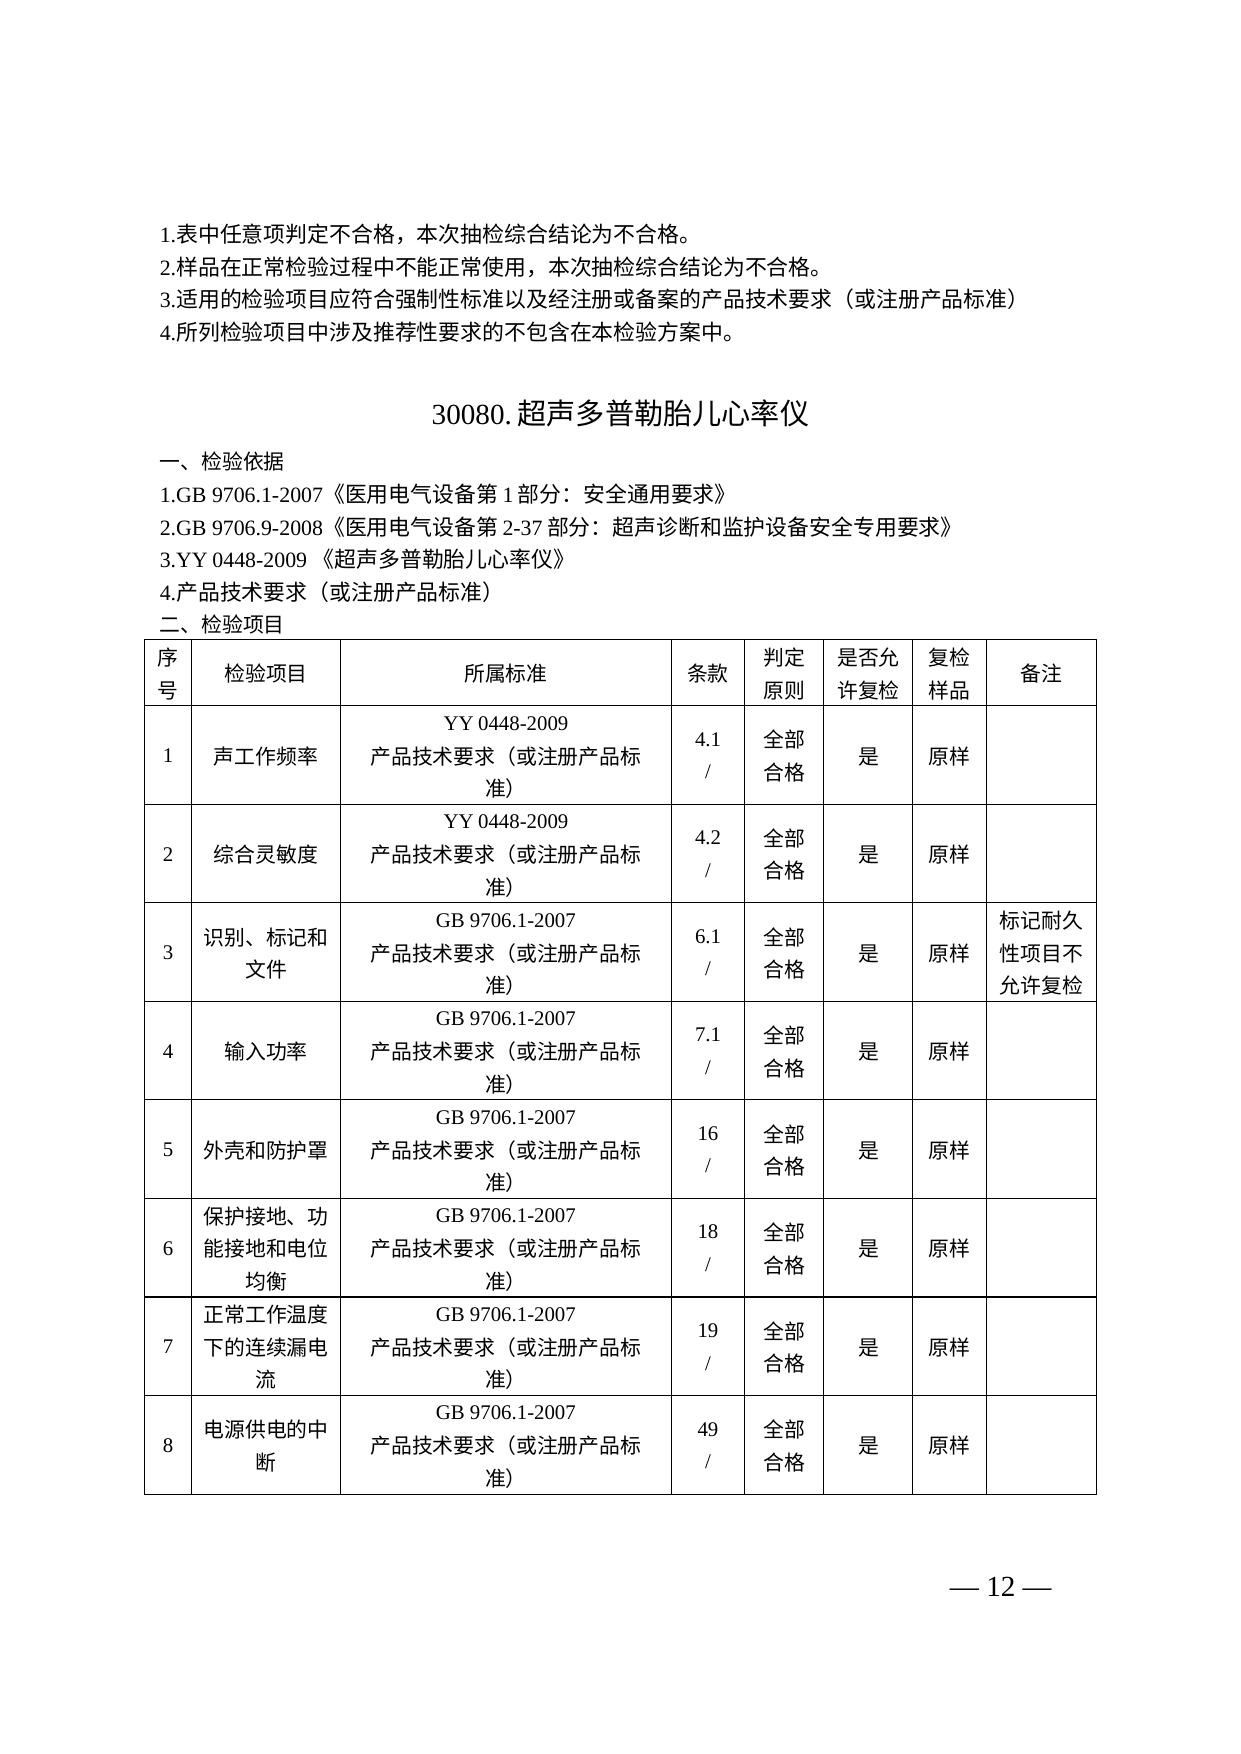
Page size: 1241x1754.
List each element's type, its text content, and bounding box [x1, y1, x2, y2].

table_cell 是 [824, 706, 912, 804]
table_cell 全部合格 [745, 1298, 823, 1395]
table_cell 49 / [672, 1396, 744, 1493]
table_cell 原样 [913, 706, 986, 804]
table_cell 6.1 / [672, 903, 744, 1001]
text 30080. 超声多普勒胎儿心率仪 [159, 379, 1081, 444]
table_header 条款 [672, 640, 744, 705]
table_cell 电源供电的中断 [192, 1396, 340, 1493]
table_cell 外壳和防护罩 [192, 1100, 340, 1198]
table_cell GB 9706.1-2007 产品技术要求（或注册产品标准） [341, 1298, 671, 1395]
table_cell 全部合格 [745, 706, 823, 804]
table_cell 综合灵敏度 [192, 805, 340, 902]
table_cell 19 / [672, 1298, 744, 1395]
table_cell 原样 [913, 903, 986, 1001]
table_cell [987, 1100, 1096, 1198]
table_cell 原样 [913, 1298, 986, 1395]
table_cell 全部合格 [745, 1002, 823, 1099]
table_cell 全部合格 [745, 1199, 823, 1296]
text 二、检验项目 [159, 607, 1081, 639]
table_cell 是 [824, 1298, 912, 1395]
table_cell 8 [145, 1396, 191, 1493]
table_cell [987, 1298, 1096, 1395]
table_cell GB 9706.1-2007 产品技术要求（或注册产品标准） [341, 1100, 671, 1198]
table_header 序号 [145, 640, 191, 705]
table_cell [987, 1396, 1096, 1493]
table_cell 原样 [913, 1100, 986, 1198]
table_cell 原样 [913, 1199, 986, 1296]
table_cell 原样 [913, 1002, 986, 1099]
table_cell GB 9706.1-2007 产品技术要求（或注册产品标准） [341, 903, 671, 1001]
table_cell YY 0448-2009 产品技术要求（或注册产品标准） [341, 805, 671, 902]
table_cell 正常工作温度下的连续漏电流 [192, 1298, 340, 1395]
text 一、检验依据 [159, 444, 1081, 477]
table_cell 全部合格 [745, 1396, 823, 1493]
table_cell [987, 1199, 1096, 1296]
table_cell YY 0448-2009 产品技术要求（或注册产品标准） [341, 706, 671, 804]
table_cell 18 / [672, 1199, 744, 1296]
table_header 复检样品 [913, 640, 986, 705]
table_cell GB 9706.1-2007 产品技术要求（或注册产品标准） [341, 1002, 671, 1099]
table_cell 7 [145, 1298, 191, 1395]
table_cell GB 9706.1-2007 产品技术要求（或注册产品标准） [341, 1396, 671, 1493]
table_cell 4 [145, 1002, 191, 1099]
table_cell 原样 [913, 1396, 986, 1493]
table_cell 全部合格 [745, 903, 823, 1001]
table_header 所属标准 [341, 640, 671, 705]
table_cell 16 / [672, 1100, 744, 1198]
table_cell [987, 1002, 1096, 1099]
table_cell 4.1 / [672, 706, 744, 804]
table_cell [987, 805, 1096, 902]
table_cell 7.1 / [672, 1002, 744, 1099]
table_cell 保护接地、功能接地和电位均衡 [192, 1199, 340, 1296]
table_cell 1 [145, 706, 191, 804]
table_cell 2 [145, 805, 191, 902]
table_cell 是 [824, 805, 912, 902]
table_cell 声工作频率 [192, 706, 340, 804]
table_cell 是 [824, 1199, 912, 1296]
text 4.所列检验项目中涉及推荐性要求的不包含在本检验方案中。 [159, 314, 1081, 347]
table_cell 全部合格 [745, 805, 823, 902]
table_cell 4.2 / [672, 805, 744, 902]
table_cell 识别、标记和文件 [192, 903, 340, 1001]
text 1.表中任意项判定不合格，本次抽检综合结论为不合格。 2.样品在正常检验过程中不能正常使用，本次抽检综合结论为不合格。 3.适用的检验项目应符合强制性标准以及经注册或备案的产品技术要求（或注册产品标准） [159, 217, 1081, 314]
table_cell 原样 [913, 805, 986, 902]
table_header 判定原则 [745, 640, 823, 705]
table_cell 6 [145, 1199, 191, 1296]
table_header 备注 [987, 640, 1096, 705]
table_cell 输入功率 [192, 1002, 340, 1099]
table_cell 是 [824, 903, 912, 1001]
table_cell 是 [824, 1002, 912, 1099]
table_cell 是 [824, 1396, 912, 1493]
table_header 检验项目 [192, 640, 340, 705]
table_header 是否允许复检 [824, 640, 912, 705]
text 1.GB 9706.1-2007《医用电气设备第1部分：安全通用要求》 2.GB 9706.9-2008《医用电气设备第2-37部分：超声诊断和监护设备安全专用要求》 3.YY 0448-2009 《超声多普勒胎儿心率仪》 4.产品技术要求（或注册产品标准） [159, 477, 1081, 607]
table_cell 全部合格 [745, 1100, 823, 1198]
table_cell 5 [145, 1100, 191, 1198]
table_cell GB 9706.1-2007 产品技术要求（或注册产品标准） [341, 1199, 671, 1296]
table_cell 标记耐久性项目不允许复检 [987, 903, 1096, 1001]
table_cell [987, 706, 1096, 804]
table_cell 3 [145, 903, 191, 1001]
table_cell 是 [824, 1100, 912, 1198]
